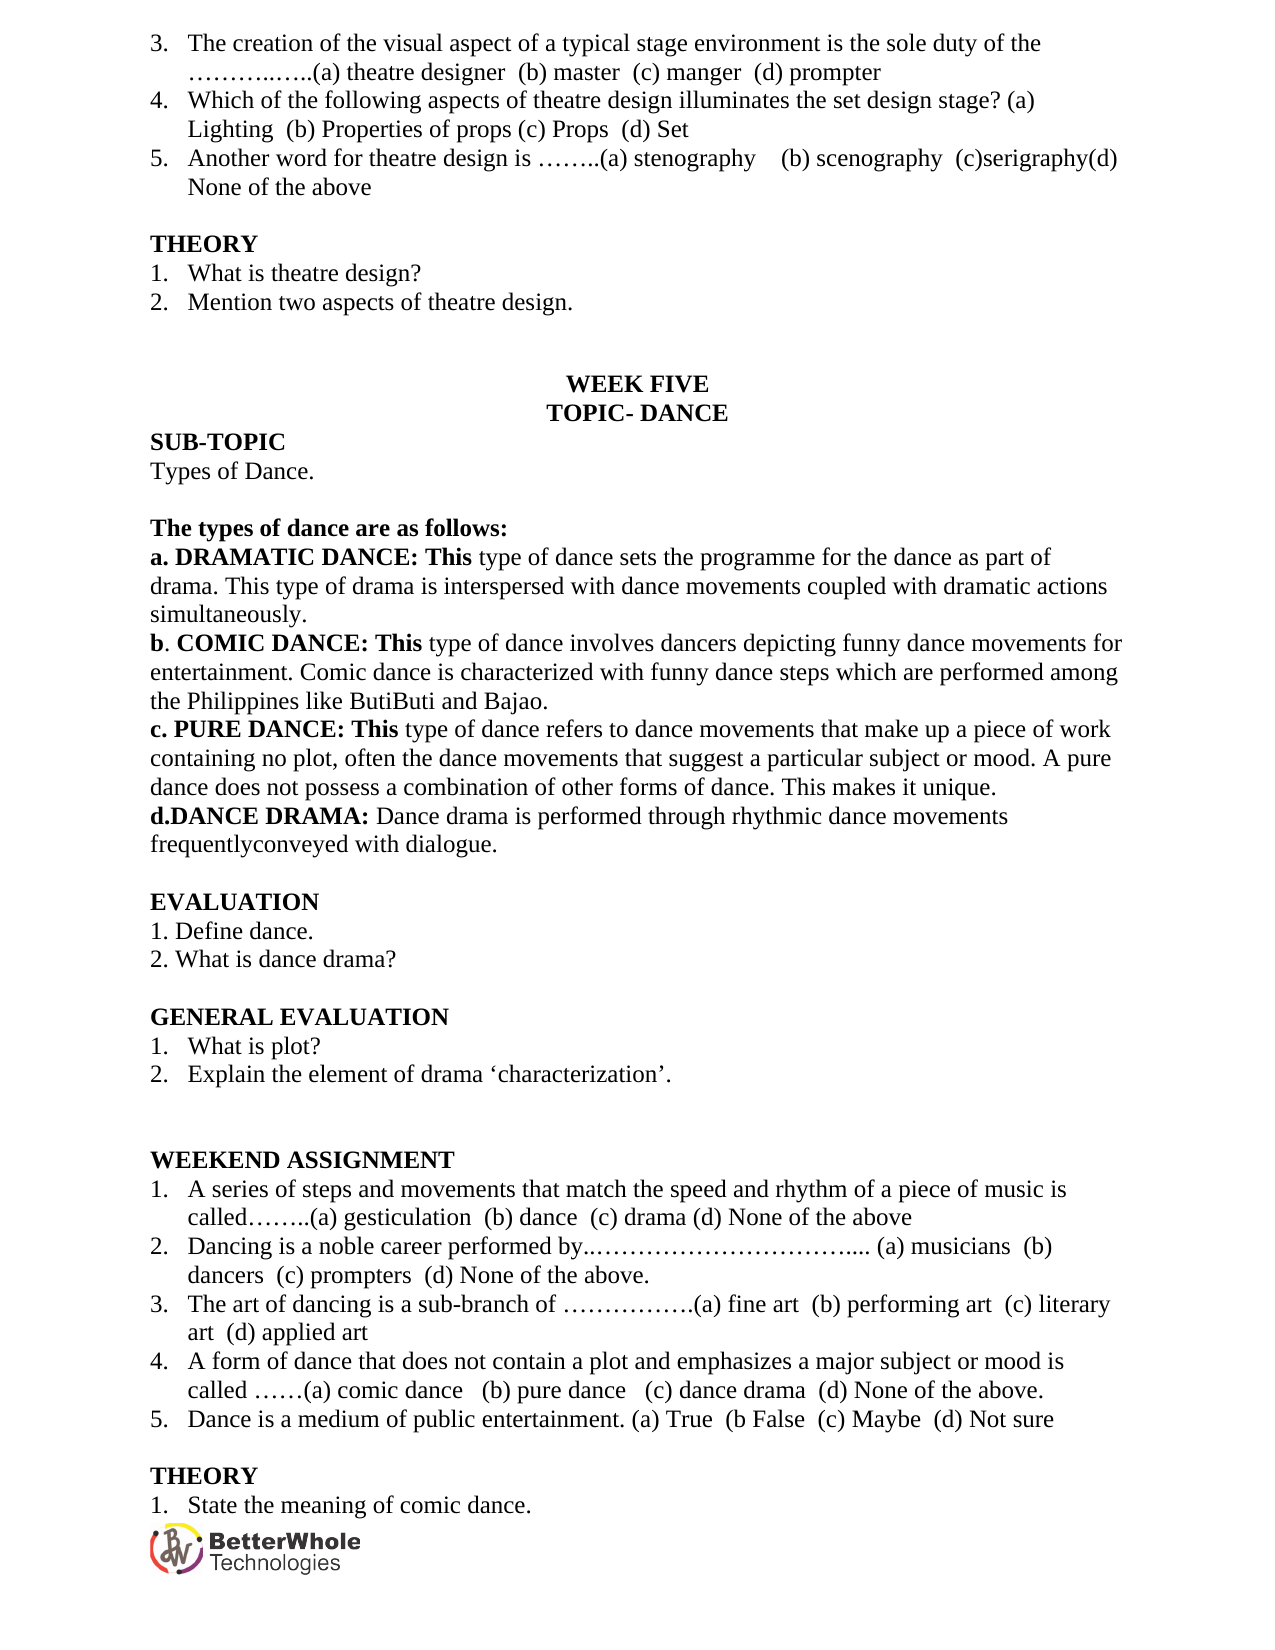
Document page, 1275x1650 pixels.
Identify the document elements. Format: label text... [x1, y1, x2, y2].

text 1. Define dance. [150, 916, 1125, 944]
text WEEK FIVE [150, 369, 1125, 398]
text Types of Dance. [150, 456, 1125, 484]
text 2. What is dance drama? [150, 944, 1125, 973]
list The art of dancing is a sub-branch of …………….(a) fine art (b) performing art (c) literary art (d) applied art [150, 1289, 1125, 1346]
text TOPIC- DANCE [150, 398, 1125, 427]
list State the meaning of comic dance. [150, 1490, 1125, 1519]
text a. DRAMATIC DANCE: This type of dance sets the programme for the dance as part of drama. This type of drama is interspersed with dance movements coupled with dramatic actions simultaneously. [150, 542, 1125, 628]
list Another word for theatre design is ……..(a) stenography (b) scenography (c)serigraphy(d) None of the above [150, 143, 1125, 201]
text GENERAL EVALUATION [150, 1002, 1125, 1031]
list Dance is a medium of public entertainment. (a) True (b False (c) Maybe (d) Not sure [150, 1404, 1125, 1432]
list What is theatre design? [150, 258, 1125, 287]
list What is plot? [150, 1031, 1125, 1059]
text THEORY [150, 1461, 1125, 1490]
list Dancing is a noble career performed by..………………………….... (a) musicians (b) dancers (c) prompters (d) None of the above. [150, 1231, 1125, 1289]
text b. COMIC DANCE: This type of dance involves dancers depicting funny dance movements for entertainment. Comic dance is characterized with funny dance steps which are performed among the Philippines like ButiButi and Bajao. [150, 628, 1125, 714]
text d.DANCE DRAMA: Dance drama is performed through rhythmic dance movements frequentlyconveyed with dialogue. [150, 801, 1125, 858]
list Explain the element of drama ‘characterization’. [150, 1059, 1125, 1088]
text The types of dance are as follows: [150, 513, 1125, 542]
text WEEKEND ASSIGNMENT [150, 1145, 1125, 1174]
list Mention two aspects of theatre design. [150, 287, 1125, 316]
list A form of dance that does not contain a plot and emphasizes a major subject or mood is called ……(a) comic dance (b) pure dance (c) dance drama (d) None of the above. [150, 1346, 1125, 1404]
text THEORY [150, 229, 1125, 258]
list The creation of the visual aspect of a typical stage environment is the sole duty of the ………..…..(a) theatre designer (b) master (c) manger (d) prompter [150, 28, 1125, 86]
picture [150, 1523, 360, 1575]
text SUB-TOPIC [150, 427, 1125, 456]
text EVALUATION [150, 887, 1125, 916]
list A series of steps and movements that match the speed and rhythm of a piece of music is called……..(a) gesticulation (b) dance (c) drama (d) None of the above [150, 1174, 1125, 1231]
list Which of the following aspects of theatre design illuminates the set design stage? (a) Lighting (b) Properties of props (c) Props (d) Set [150, 86, 1125, 143]
text c. PURE DANCE: This type of dance refers to dance movements that make up a piece of work containing no plot, often the dance movements that suggest a particular subject or mood. A pure dance does not possess a combination of other forms of dance. This makes it unique. [150, 714, 1125, 801]
